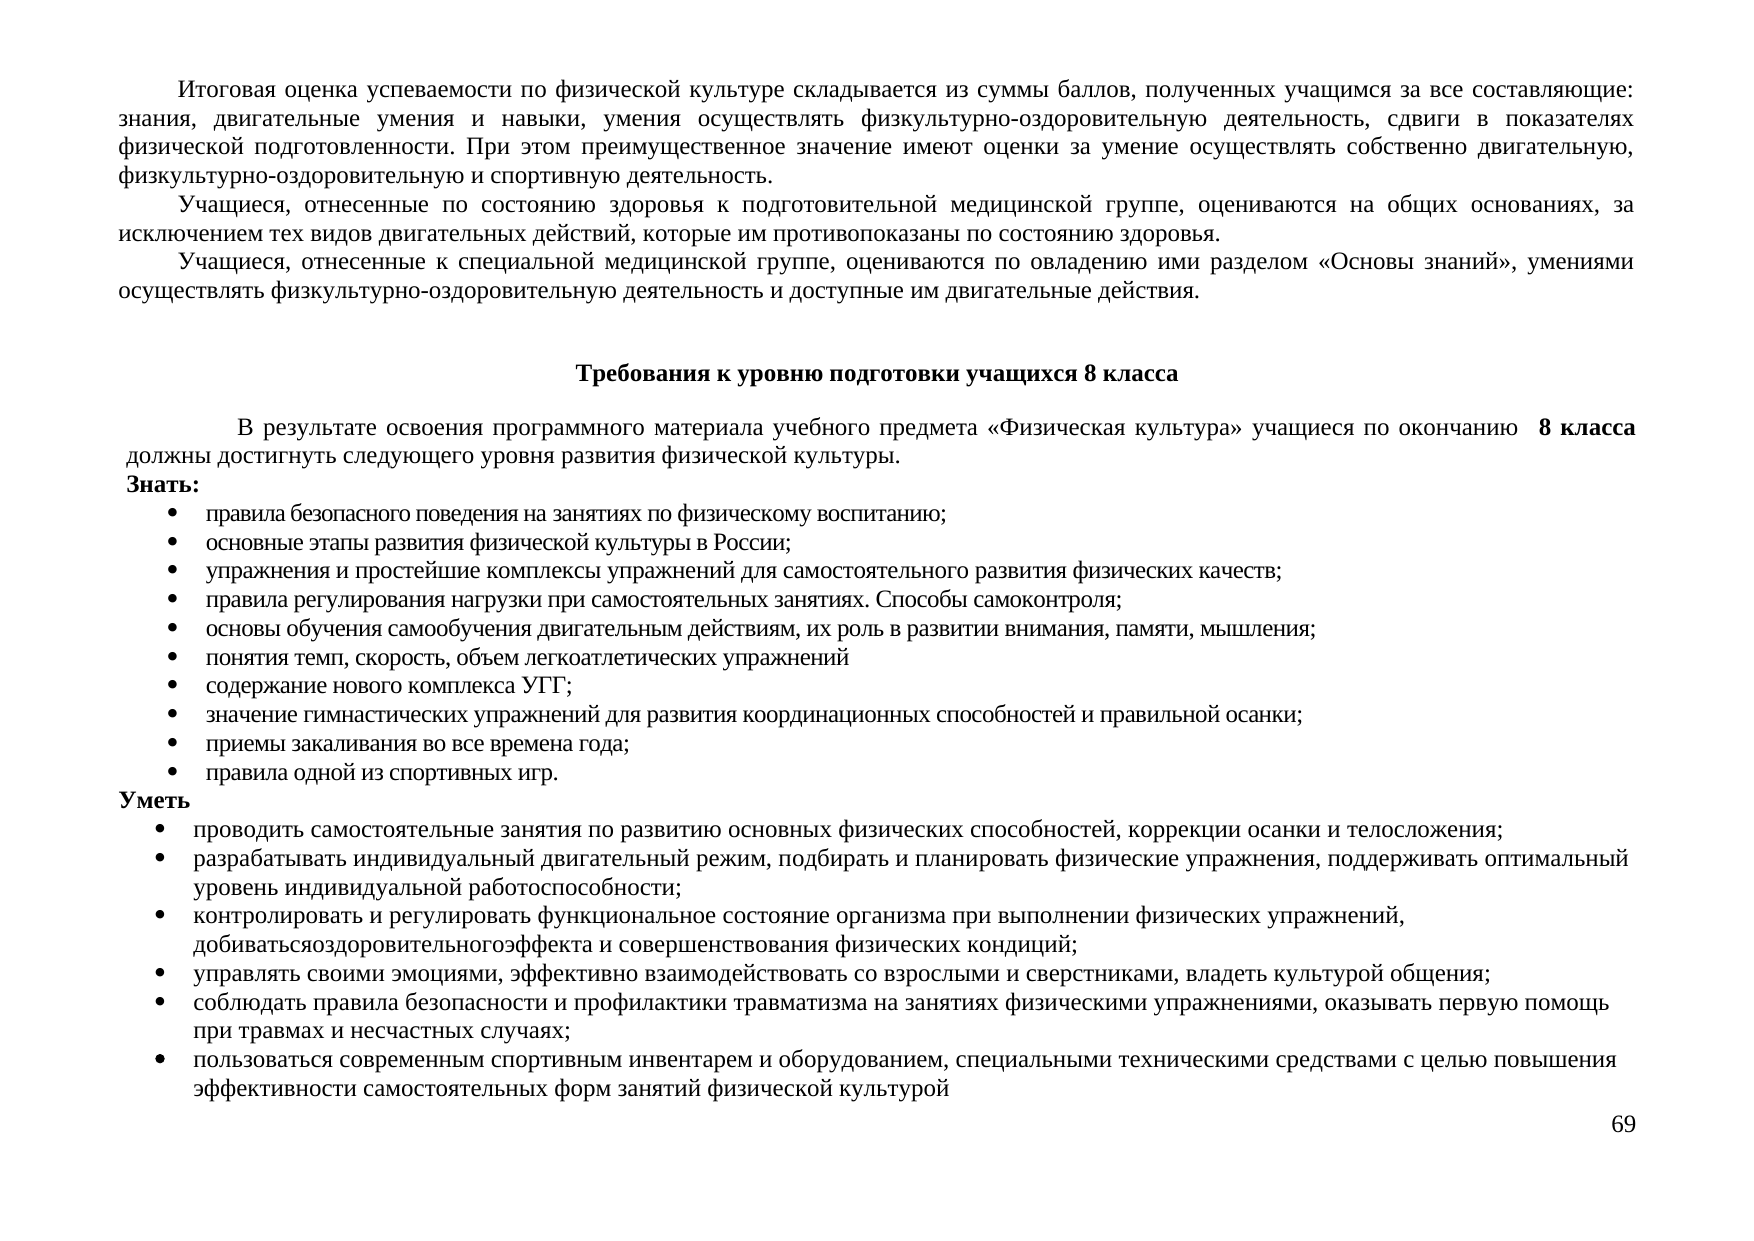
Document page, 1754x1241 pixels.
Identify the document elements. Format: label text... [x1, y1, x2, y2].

list содержание нового комплекса УГГ; [168, 670, 1636, 699]
text В результате освоения программного материала учебного предмета «Физическая культура» учащиеся по окончанию 8 класса должны достигнуть следующего уровня развития физической культуры. [126, 412, 1636, 469]
list приемы закаливания во все времена года; [168, 728, 1636, 757]
list проводить самостоятельные занятия по развитию основных физических способностей, коррекции осанки и телосложения; [156, 814, 1636, 843]
text Знать: [126, 469, 1636, 498]
list правила одной из спортивных игр. [168, 757, 1636, 785]
list соблюдать правила безопасности и профилактики травматизма на занятиях физическими упражнениями, оказывать первую помощь при травмах и несчастных случаях; [156, 987, 1636, 1044]
list правила регулирования нагрузки при самостоятельных занятиях. Способы самоконтроля; [168, 584, 1636, 613]
list понятия темп, скорость, объем легкоатлетических упражнений [168, 642, 1636, 670]
text Уметь [118, 785, 1636, 814]
list управлять своими эмоциями, эффективно взаимодействовать со взрослыми и сверстниками, владеть культурой общения; [156, 958, 1636, 987]
text Итоговая оценка успеваемости по физической культуре складывается из суммы баллов, полученных учащимся за все составляющие: знания, двигательные умения и навыки, умения осуществлять физкультурно-оздоровительную деятельность, сдвиги в показателях физической подготовленности. При этом преимущественное значение имеют оценки за умение осуществлять собственно двигательную, физкультурно-оздоровительную и спортивную деятельность. [118, 74, 1636, 189]
list пользоваться современным спортивным инвентарем и оборудованием, специальными техническими средствами с целью повышения эффективности самостоятельных форм занятий физической культурой [156, 1044, 1636, 1102]
list правила безопасного поведения на занятиях по физическому воспитанию; [168, 498, 1636, 527]
text Учащиеся, отнесенные по состоянию здоровья к подготовительной медицинской группе, оцениваются на общих основаниях, за исключением тех видов двигательных действий, которые им противопоказаны по состоянию здоровья. [118, 189, 1636, 246]
list контролировать и регулировать функциональное состояние организма при выполнении физических упражнений, добиватьсяоздоровительногоэффекта и совершенствования физических кондиций; [156, 900, 1636, 958]
list упражнения и простейшие комплексы упражнений для самостоятельного развития физических качеств; [168, 555, 1636, 584]
list разрабатывать индивидуальный двигательный режим, подбирать и планировать физические упражнения, поддерживать оптимальный уровень индивидуальной работоспособности; [156, 843, 1636, 900]
text Требования к уровню подготовки учащихся 8 класса [118, 358, 1636, 386]
list основы обучения самообучения двигательным действиям, их роль в развитии внимания, памяти, мышления; [168, 613, 1636, 642]
text Учащиеся, отнесенные к специальной медицинской группе, оцениваются по овладению ими разделом «Основы знаний», умениями осуществлять физкультурно-оздоровительную деятельность и доступные им двигательные действия. [118, 246, 1636, 304]
list основные этапы развития физической культуры в России; [168, 527, 1636, 555]
list значение гимнастических упражнений для развития координационных способностей и правильной осанки; [168, 699, 1636, 728]
